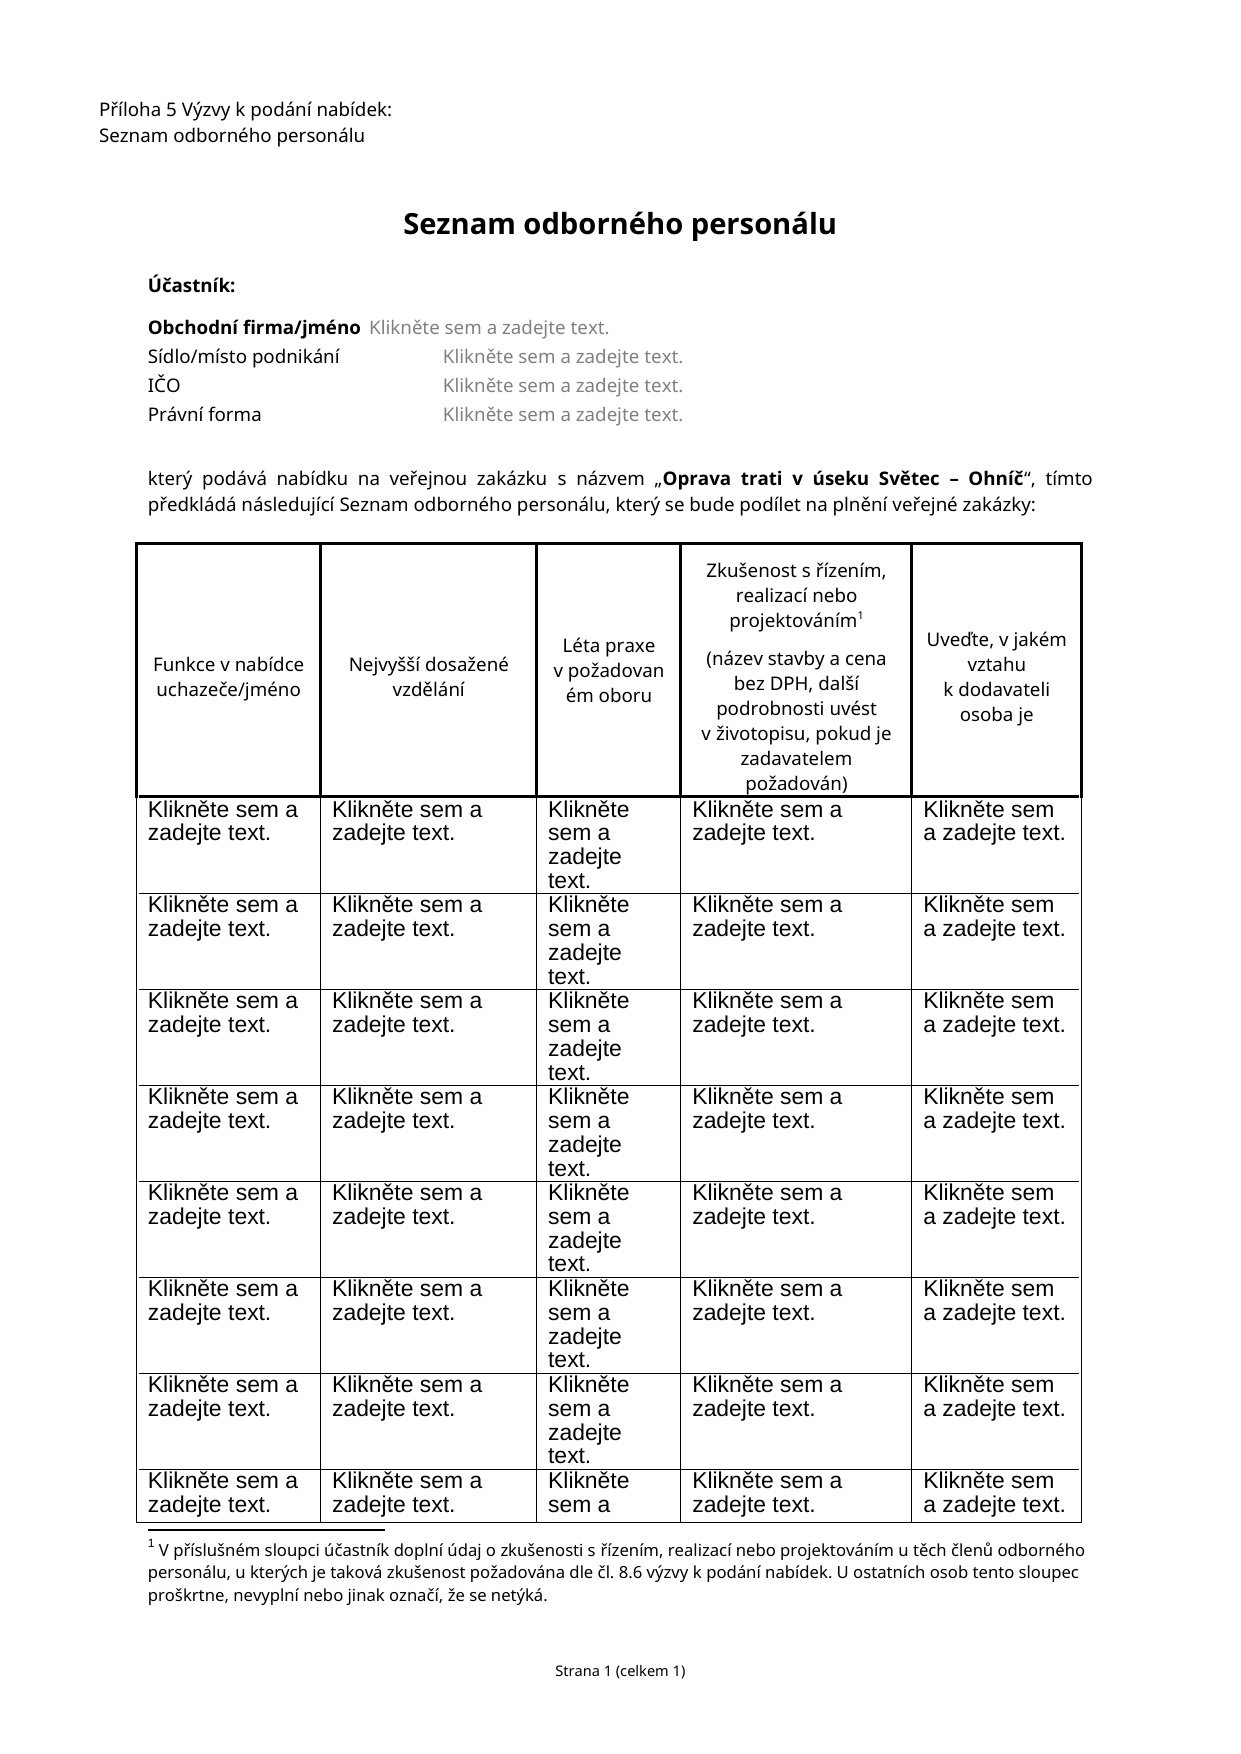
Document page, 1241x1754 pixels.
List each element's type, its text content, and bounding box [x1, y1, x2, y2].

table_header Funkce v nabídce uchazeče/jméno [138, 545, 319, 795]
text Účastník: [148, 268, 1093, 299]
table_header Léta praxe v požadovaném oboru [538, 545, 679, 795]
text který podává nabídku na veřejnou zakázku s názvem „Oprava trati v úseku Světec – Ohníč“, tímto předkládá následující Seznam odborného personálu, který se bude podílet na plnění veřejné zakázky: [148, 465, 1093, 516]
title Seznam odborného personálu [148, 203, 1093, 243]
table_header Nejvyšší dosažené vzdělání [322, 545, 535, 795]
text Právní forma [148, 398, 1093, 427]
table_header Zkušenost s řízením, realizací nebo projektováním (název stavby a cena bez DPH, další podrobnosti uvést v životopisu, pokud je zadavatelem požadován) [682, 545, 910, 795]
text IČO [148, 369, 1093, 398]
text Sídlo/místo podnikání [148, 340, 1093, 369]
text Obchodní firma/jméno [148, 311, 1093, 340]
table_header Uveďte, v jakém vztahu k dodavateli osoba je [913, 545, 1080, 795]
